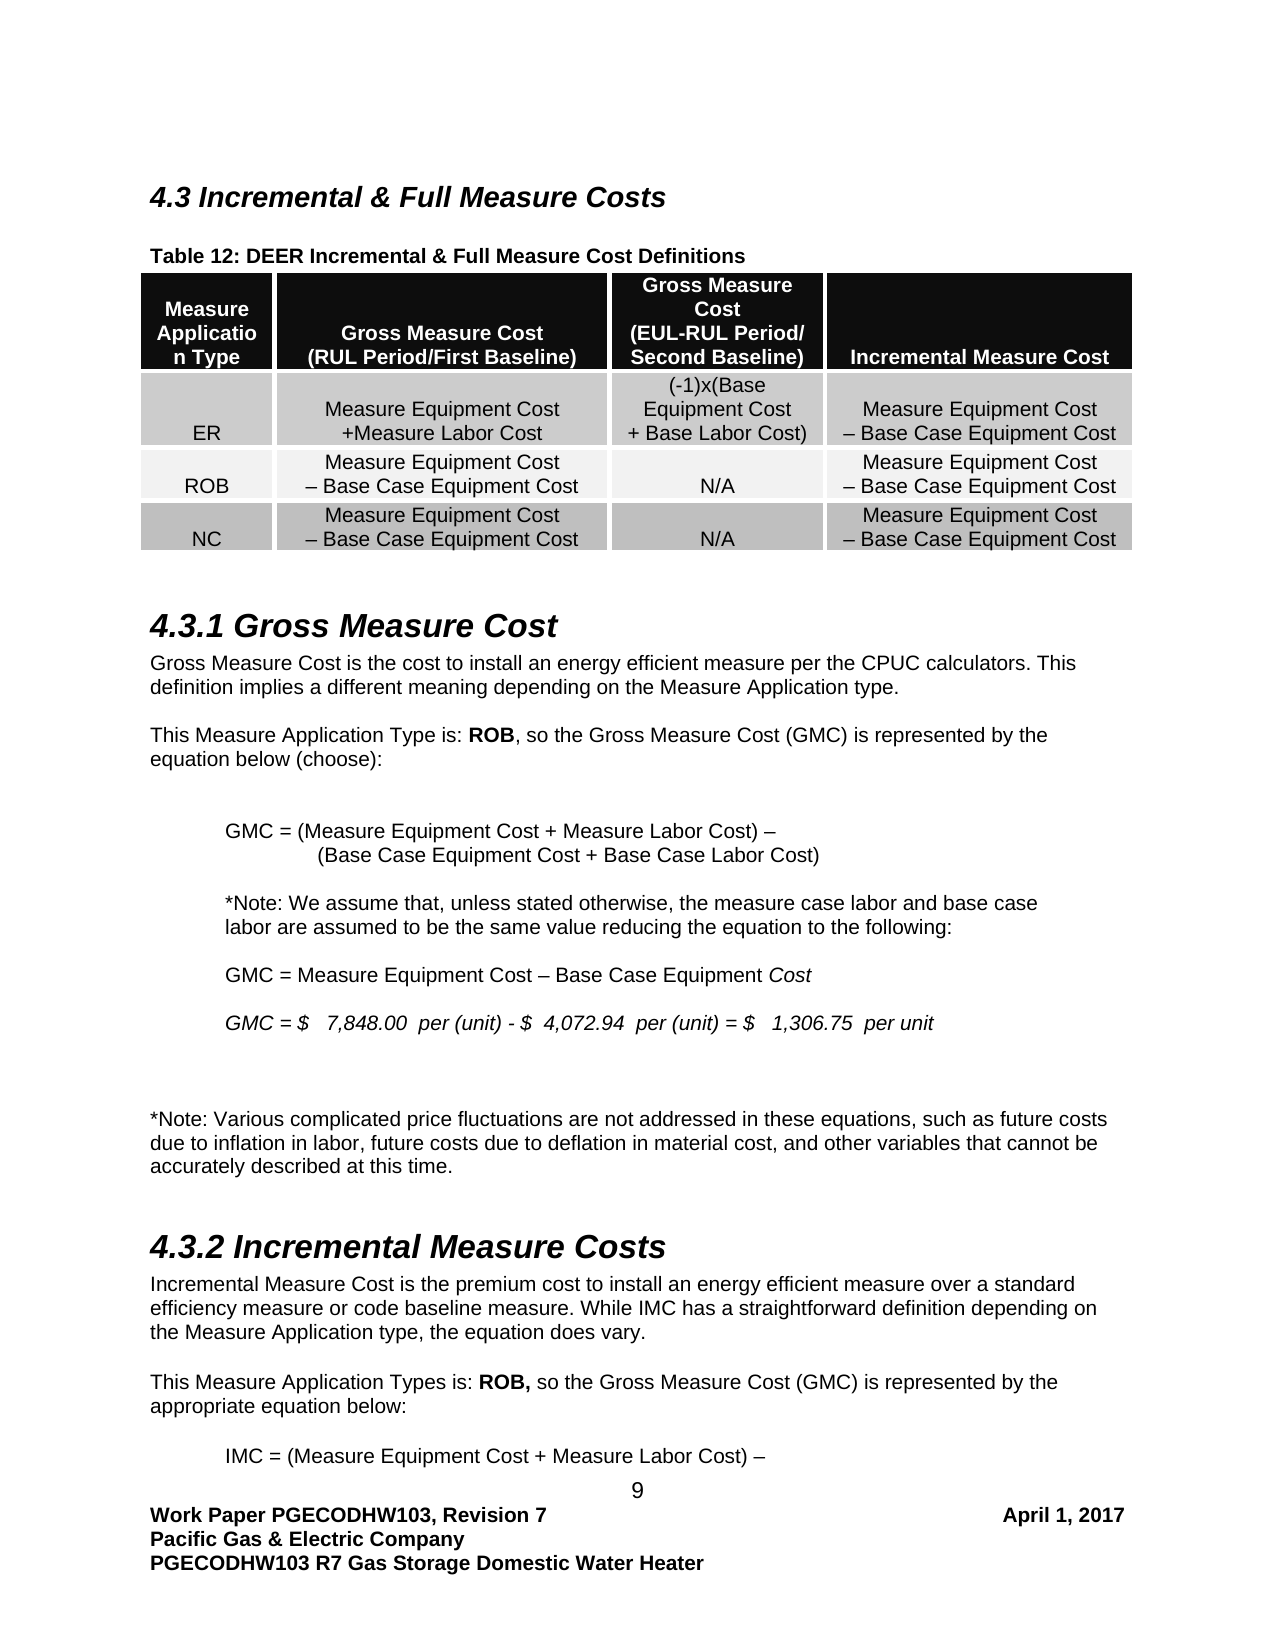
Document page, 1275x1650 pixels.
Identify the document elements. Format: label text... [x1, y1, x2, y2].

table_cell Measure Equipment Cost – Base Case Equipment Cost [277, 503, 607, 550]
text *Note: Various complicated price fluctuations are not addressed in these equations, such as future costs due to inflation in labor, future costs due to deflation in material cost, and other variables that cannot be accurately described at this time. [150, 1106, 1125, 1178]
text Gross Measure Cost is the cost to install an energy efficient measure per the CPUC calculators. This definition implies a different meaning depending on the Measure Application type. [150, 651, 1125, 699]
table_cell Measure Equipment Cost – Base Case Equipment Cost [827, 450, 1132, 498]
text GMC = (Measure Equipment Cost + Measure Labor Cost) – [150, 819, 1125, 843]
subtitle 4.3.1 Gross Measure Cost [150, 606, 1125, 645]
table_header Incremental Measure Cost [827, 273, 1132, 369]
text IMC = (Measure Equipment Cost + Measure Labor Cost) – [150, 1444, 1125, 1468]
text Table 12: DEER Incremental & Full Measure Cost Definitions [150, 244, 1125, 268]
table_header Gross Measure Cost (RUL Period/First Baseline) [277, 273, 607, 369]
text GMC = $ 7,848.00 per (unit) - $ 4,072.94 per (unit) = $ 1,306.75 per unit [150, 1011, 1125, 1034]
table_cell N/A [612, 450, 823, 498]
table_cell Measure Equipment Cost +Measure Labor Cost [277, 373, 607, 445]
table_cell (-1)x(Base Equipment Cost + Base Labor Cost) [612, 373, 823, 445]
table_header Measure Application Type [141, 273, 272, 369]
text GMC = Measure Equipment Cost – Base Case Equipment Cost [150, 963, 1125, 987]
subtitle 4.3.2 Incremental Measure Costs [150, 1227, 1125, 1266]
text This Measure Application Types is: ROB, so the Gross Measure Cost (GMC) is represented by the appropriate equation below: [150, 1370, 1125, 1418]
table_cell NC [141, 503, 272, 550]
table_cell Measure Equipment Cost – Base Case Equipment Cost [827, 373, 1132, 445]
table_cell ER [141, 373, 272, 445]
table_cell ROB [141, 450, 272, 498]
table_header Gross Measure Cost (EUL-RUL Period/ Second Baseline) [612, 273, 823, 369]
text This Measure Application Type is: ROB, so the Gross Measure Cost (GMC) is represented by the equation below (choose): [150, 723, 1125, 771]
table_cell Measure Equipment Cost – Base Case Equipment Cost [277, 450, 607, 498]
table_cell Measure Equipment Cost – Base Case Equipment Cost [827, 503, 1132, 550]
subtitle 4.3 Incremental & Full Measure Costs [150, 180, 1125, 214]
text (Base Case Equipment Cost + Base Case Labor Cost) [225, 843, 1125, 867]
text *Note: We assume that, unless stated otherwise, the measure case labor and base case labor are assumed to be the same value reducing the equation to the following: [225, 891, 1050, 939]
text Incremental Measure Cost is the premium cost to install an energy efficient measure over a standard efficiency measure or code baseline measure. While IMC has a straightforward definition depending on the Measure Application type, the equation does vary. [150, 1272, 1125, 1344]
table_cell N/A [612, 503, 823, 550]
